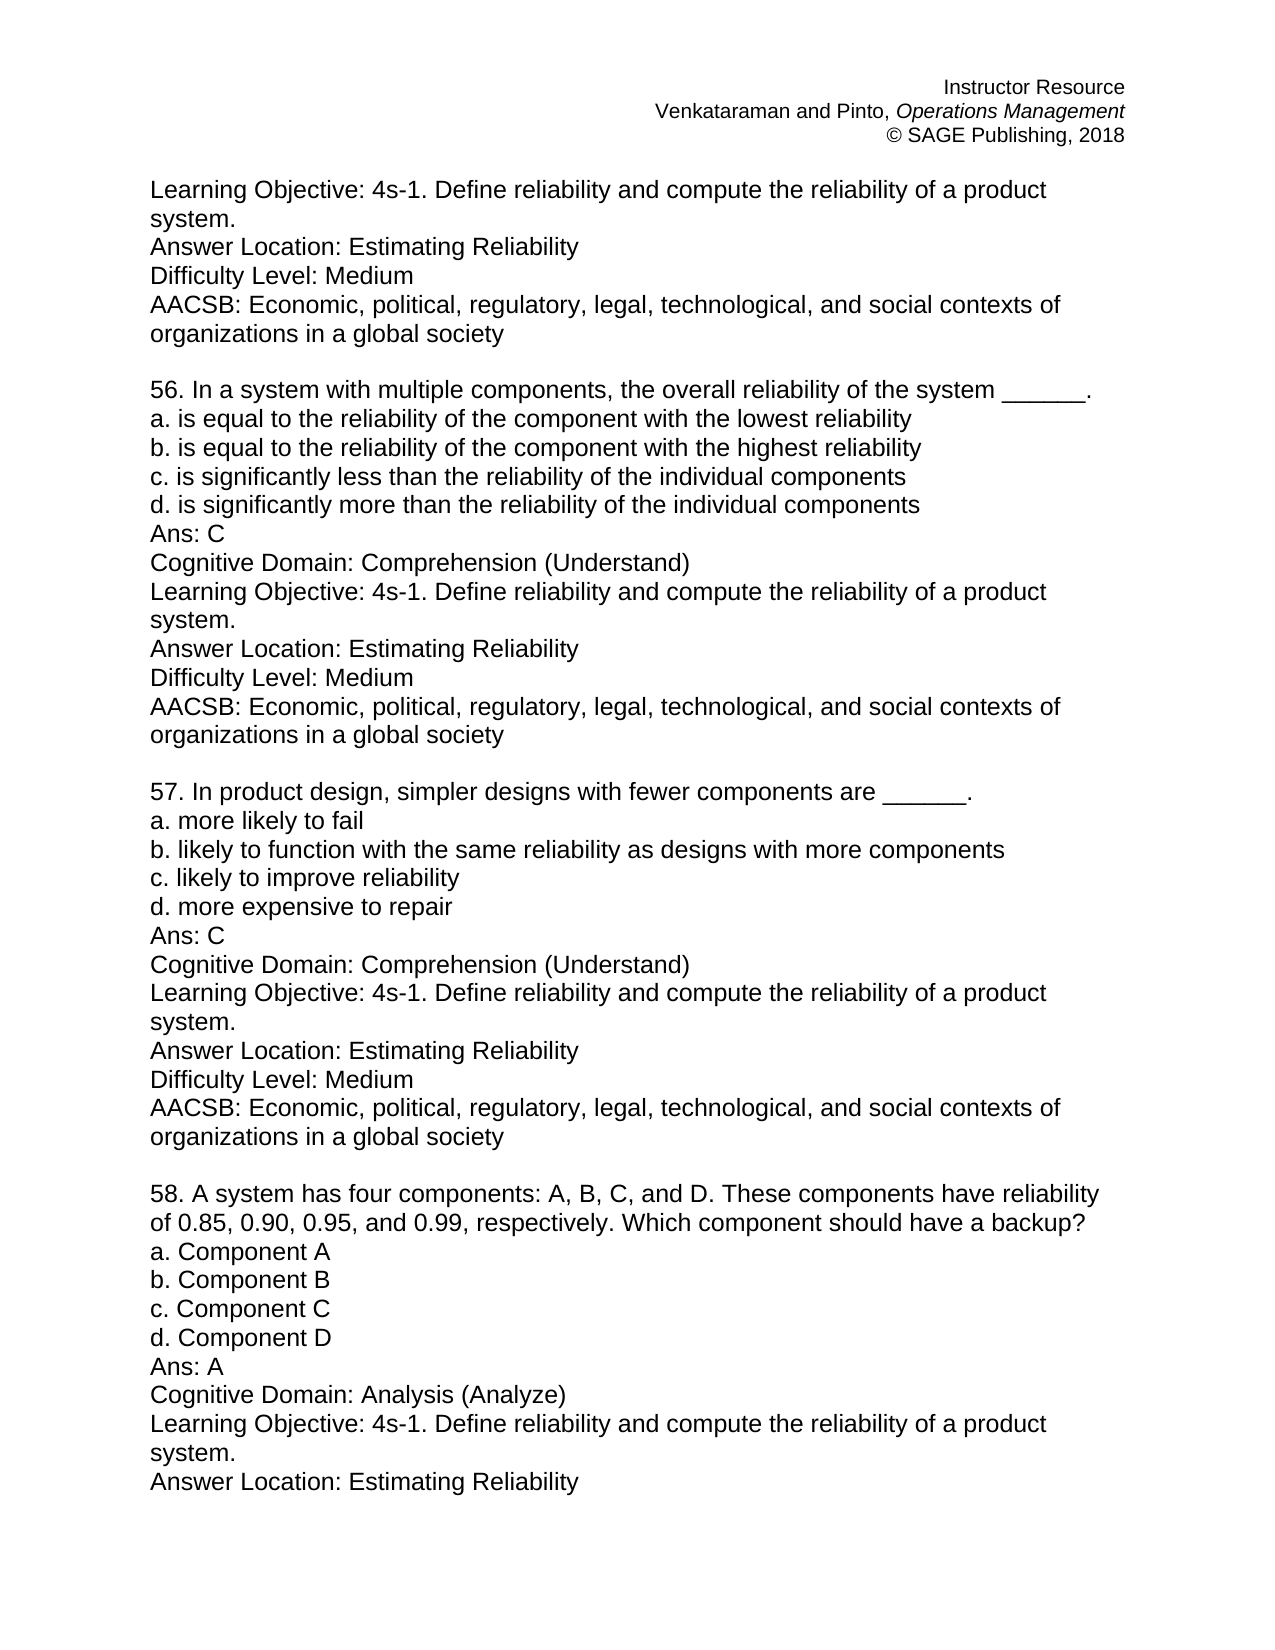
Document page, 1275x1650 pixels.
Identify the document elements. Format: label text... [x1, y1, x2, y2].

text c. likely to improve reliability [150, 863, 1125, 892]
text Ans: A [150, 1351, 1125, 1380]
text b. is equal to the reliability of the component with the highest reliability [150, 433, 1125, 462]
text Learning Objective: 4s-1. Define reliability and compute the reliability of a product system. [150, 175, 1125, 232]
text Learning Objective: 4s-1. Define reliability and compute the reliability of a product system. [150, 577, 1125, 634]
text d. Component D [150, 1323, 1125, 1351]
text c. is significantly less than the reliability of the individual components [150, 462, 1125, 490]
text 58. A system has four components: A, B, C, and D. These components have reliability of 0.85, 0.90, 0.95, and 0.99, respectively. Which component should have a backup? [150, 1179, 1125, 1236]
text Answer Location: Estimating Reliability [150, 232, 1125, 261]
text Cognitive Domain: Analysis (Analyze) [150, 1380, 1125, 1409]
text AACSB: Economic, political, regulatory, legal, technological, and social contexts of organizations in a global society [150, 290, 1125, 347]
text b. Component B [150, 1265, 1125, 1294]
text Cognitive Domain: Comprehension (Understand) [150, 548, 1125, 577]
text c. Component C [150, 1294, 1125, 1323]
text Difficulty Level: Medium [150, 261, 1125, 290]
text Answer Location: Estimating Reliability [150, 1036, 1125, 1065]
text AACSB: Economic, political, regulatory, legal, technological, and social contexts of organizations in a global society [150, 1093, 1125, 1151]
text d. more expensive to repair [150, 892, 1125, 921]
text a. is equal to the reliability of the component with the lowest reliability [150, 404, 1125, 433]
text 57. In product design, simpler designs with fewer components are ______. [150, 777, 1125, 806]
text Cognitive Domain: Comprehension (Understand) [150, 950, 1125, 978]
text 56. In a system with multiple components, the overall reliability of the system ______. [150, 375, 1125, 404]
text d. is significantly more than the reliability of the individual components [150, 490, 1125, 519]
text Learning Objective: 4s-1. Define reliability and compute the reliability of a product system. [150, 1409, 1125, 1466]
text Answer Location: Estimating Reliability [150, 634, 1125, 663]
text b. likely to function with the same reliability as designs with more components [150, 835, 1125, 863]
text a. Component A [150, 1236, 1125, 1265]
text Ans: C [150, 921, 1125, 950]
text Learning Objective: 4s-1. Define reliability and compute the reliability of a product system. [150, 978, 1125, 1036]
text a. more likely to fail [150, 806, 1125, 835]
text Difficulty Level: Medium [150, 1065, 1125, 1093]
text Difficulty Level: Medium [150, 663, 1125, 692]
text Ans: C [150, 519, 1125, 548]
text AACSB: Economic, political, regulatory, legal, technological, and social contexts of organizations in a global society [150, 692, 1125, 749]
text Answer Location: Estimating Reliability [150, 1466, 1125, 1495]
